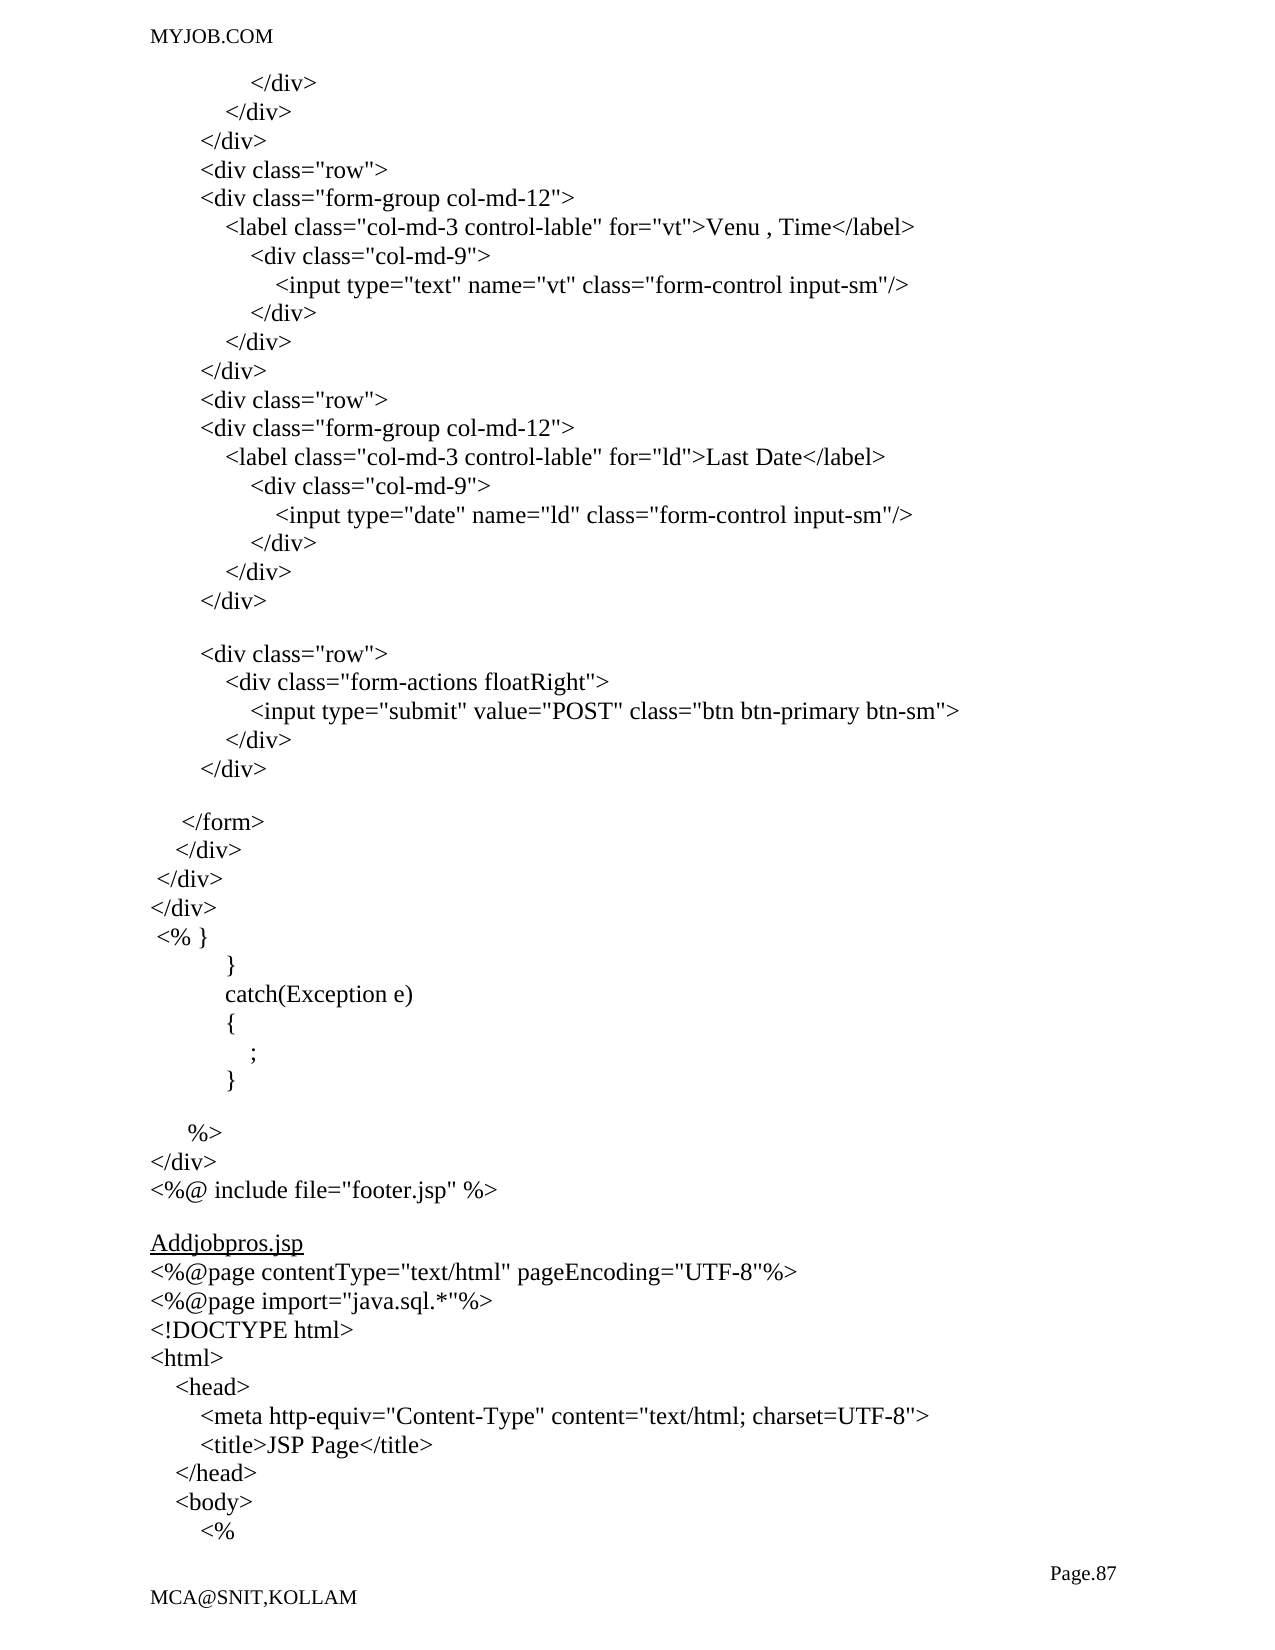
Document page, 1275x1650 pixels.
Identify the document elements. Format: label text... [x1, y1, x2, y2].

text </div> [150, 586, 1125, 615]
text <head> [150, 1372, 1125, 1401]
text </div> [150, 725, 1125, 754]
text <div class="row"> [150, 639, 1125, 667]
text <%@ include file="footer.jsp" %> [150, 1176, 1125, 1204]
text <%@page contentType="text/html" pageEncoding="UTF-8"%> [150, 1257, 1125, 1286]
text <% [150, 1516, 1125, 1545]
text </div> [150, 327, 1125, 356]
text <div class="row"> [150, 385, 1125, 413]
text </div> [150, 754, 1125, 782]
text </div> [150, 97, 1125, 126]
text <div class="form-group col-md-12"> [150, 183, 1125, 212]
text <body> [150, 1487, 1125, 1516]
text </div> [150, 528, 1125, 557]
text </head> [150, 1458, 1125, 1487]
text </div> [150, 1147, 1125, 1176]
text } [150, 950, 1125, 979]
text { [150, 1008, 1125, 1037]
text <html> [150, 1343, 1125, 1372]
text <div class="row"> [150, 155, 1125, 183]
text </form> [150, 807, 1125, 835]
text <div class="form-actions floatRight"> [150, 667, 1125, 696]
text Addjobpros.jsp [150, 1228, 1125, 1257]
text </div> [150, 68, 1125, 97]
text } [150, 1065, 1125, 1094]
text <!DOCTYPE html> [150, 1315, 1125, 1343]
text <meta http-equiv="Content-Type" content="text/html; charset=UTF-8"> [150, 1401, 1125, 1430]
text </div> [150, 835, 1125, 864]
text </div> [150, 557, 1125, 586]
text </div> [150, 864, 1125, 893]
text <div class="col-md-9"> [150, 241, 1125, 270]
text <%@page import="java.sql.*"%> [150, 1286, 1125, 1315]
text <div class="col-md-9"> [150, 471, 1125, 500]
text %> [150, 1118, 1125, 1147]
text <label class="col-md-3 control-lable" for="ld">Last Date</label> [150, 442, 1125, 471]
text <div class="form-group col-md-12"> [150, 413, 1125, 442]
text <% } [150, 922, 1125, 950]
text catch(Exception e) [150, 979, 1125, 1008]
text </div> [150, 356, 1125, 385]
text <input type="date" name="ld" class="form-control input-sm"/> [150, 500, 1125, 528]
text <title>JSP Page</title> [150, 1430, 1125, 1458]
text <input type="text" name="vt" class="form-control input-sm"/> [150, 270, 1125, 298]
text ; [150, 1037, 1125, 1065]
text </div> [150, 298, 1125, 327]
text <input type="submit" value="POST" class="btn btn-primary btn-sm"> [150, 696, 1125, 725]
text </div> [150, 893, 1125, 922]
text <label class="col-md-3 control-lable" for="vt">Venu , Time</label> [150, 212, 1125, 241]
text </div> [150, 126, 1125, 155]
